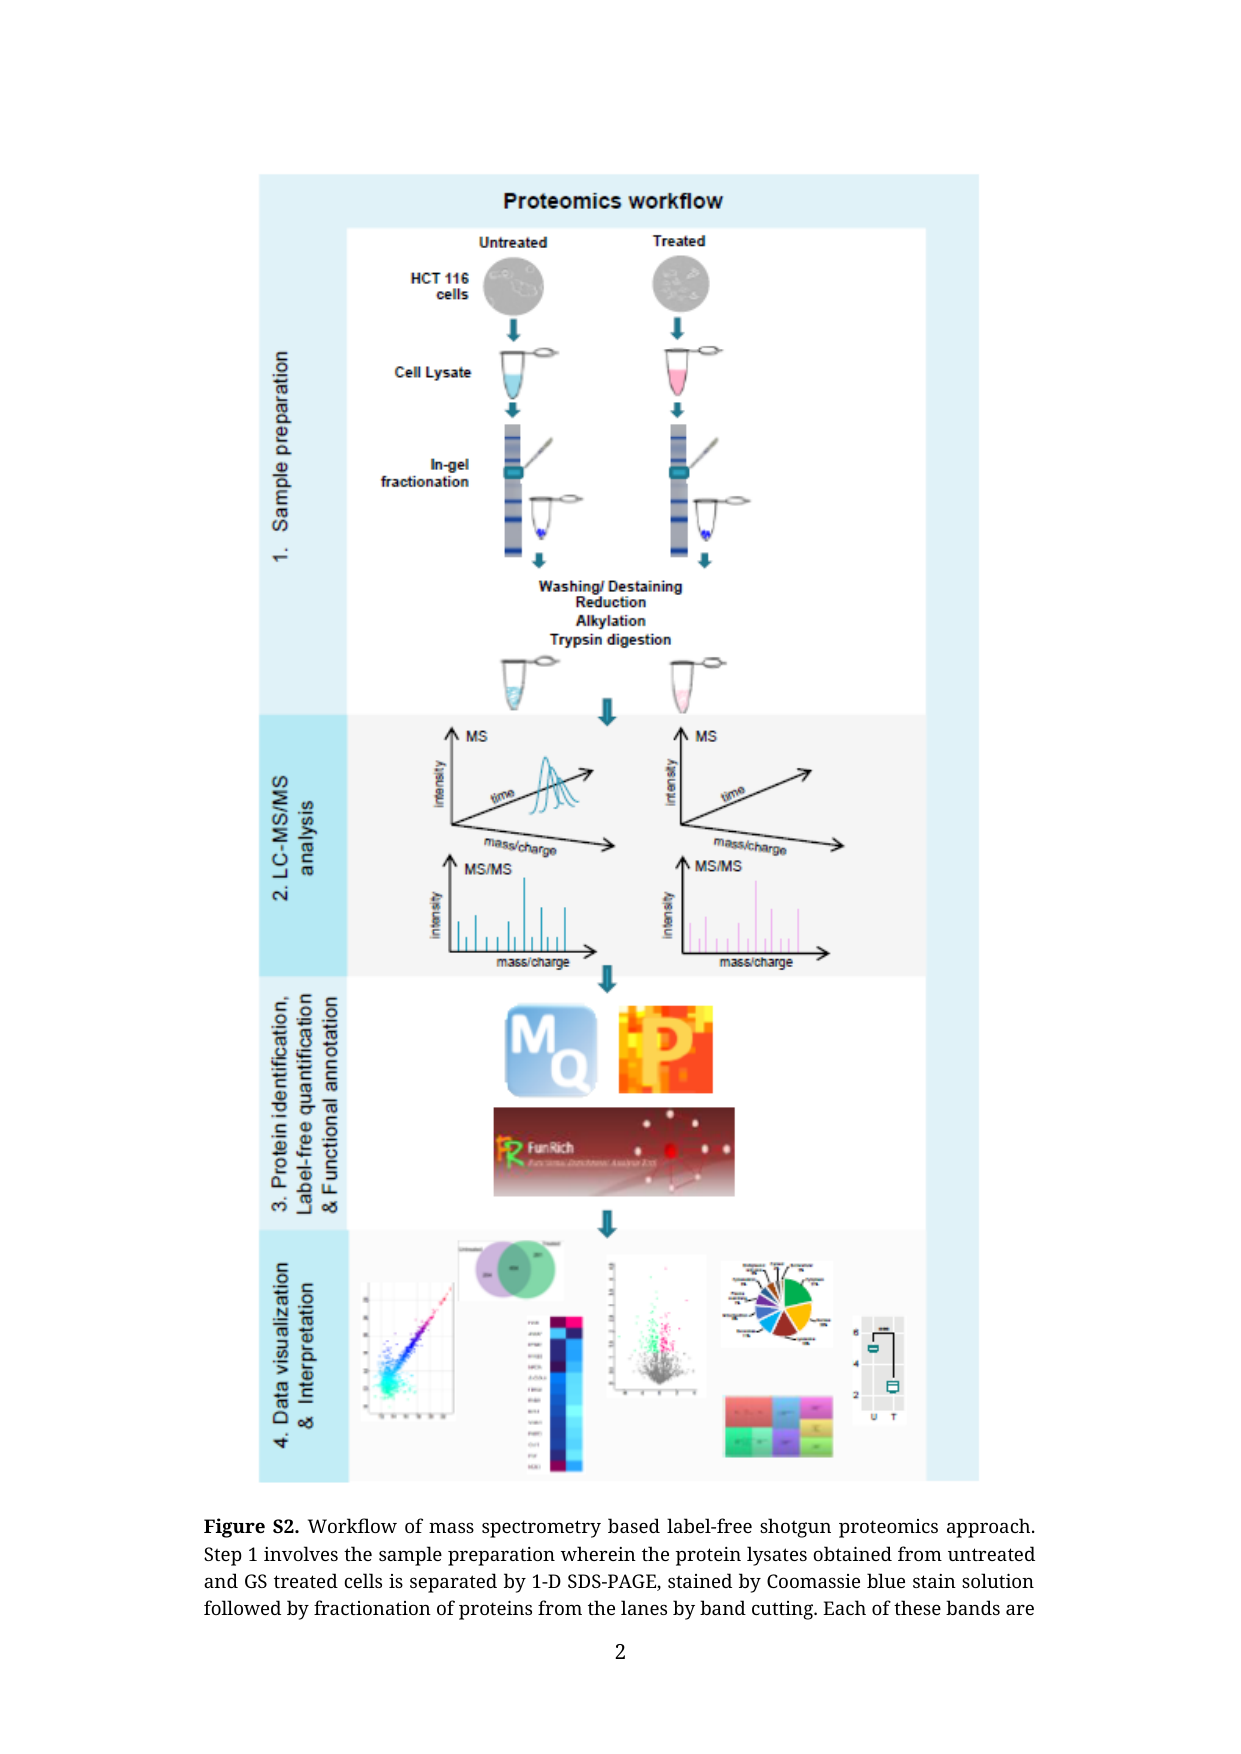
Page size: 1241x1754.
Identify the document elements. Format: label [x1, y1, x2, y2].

picture [242, 162, 998, 1500]
text [204, 1512, 1036, 1621]
